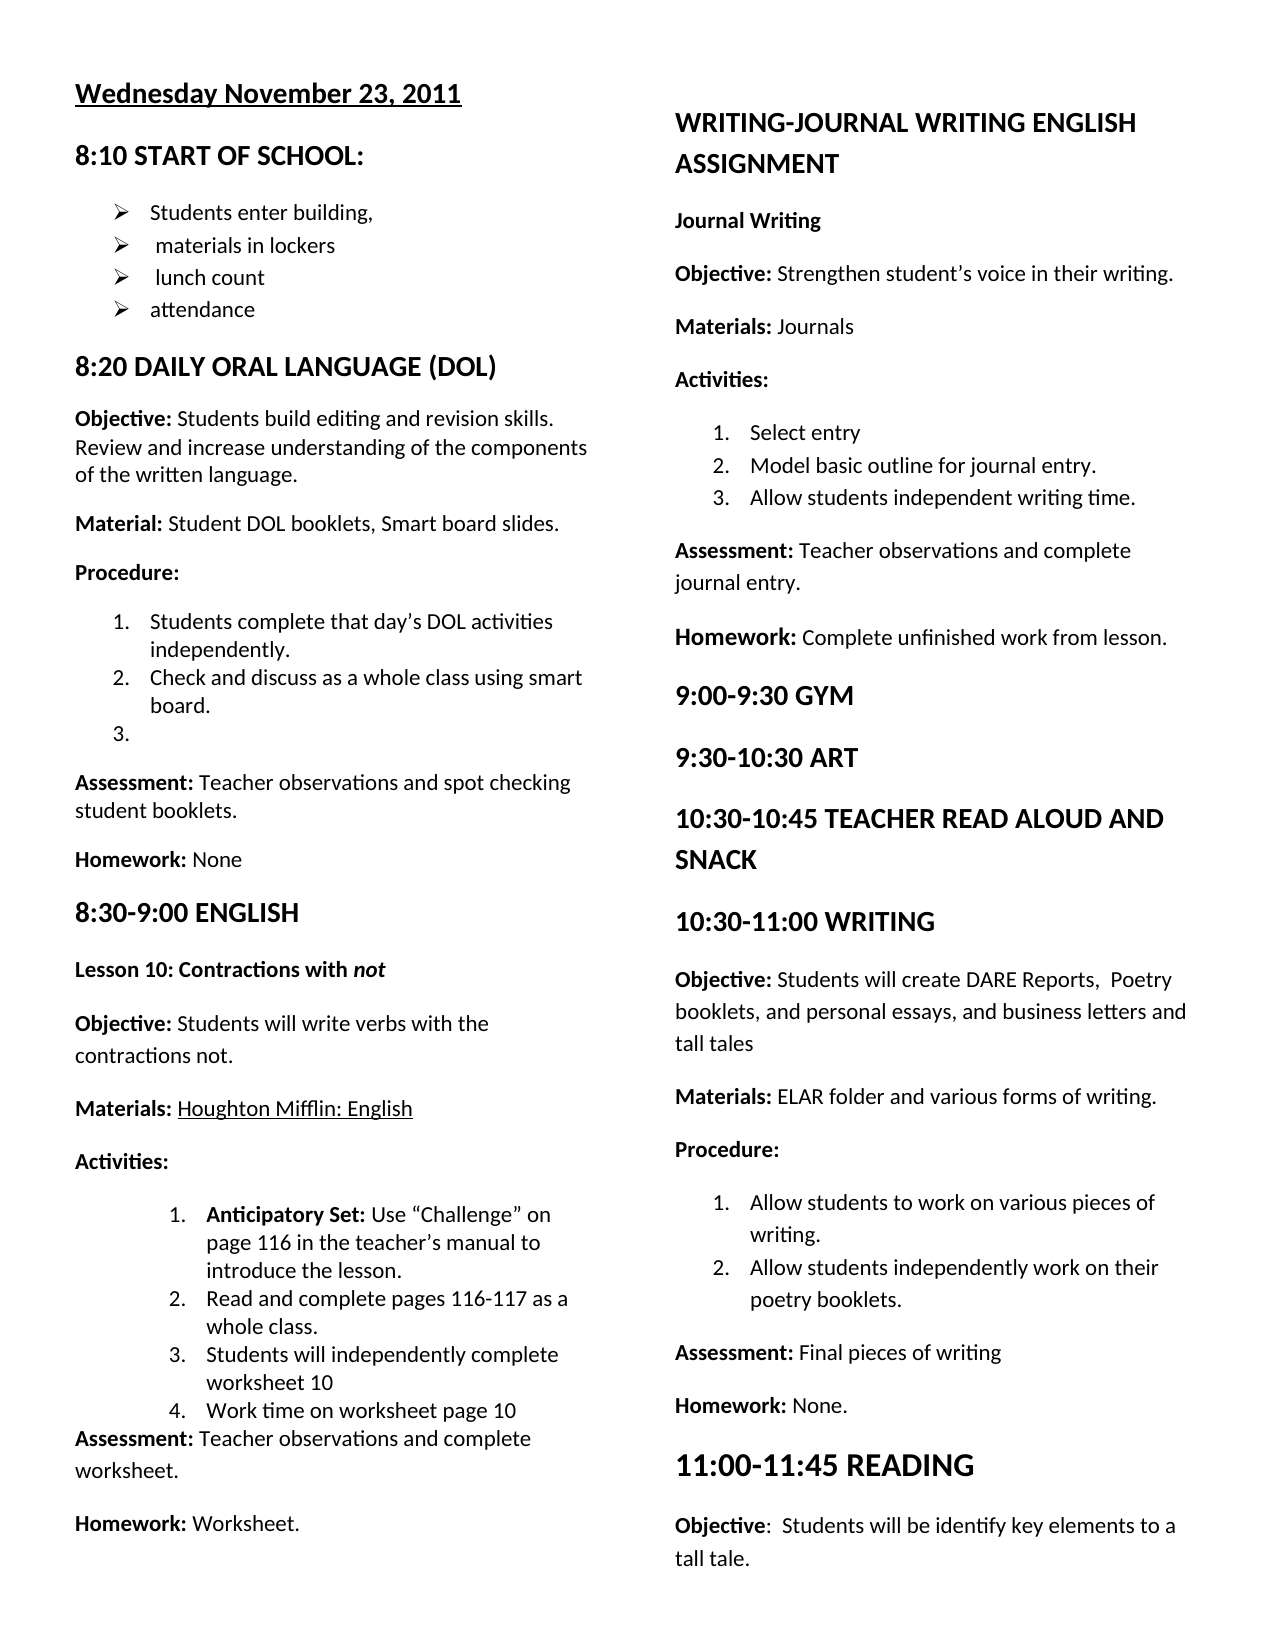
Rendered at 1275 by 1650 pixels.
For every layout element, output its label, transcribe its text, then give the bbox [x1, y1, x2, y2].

text Journal Writing [675, 206, 1200, 234]
text 11:00-11:45 Reading [675, 1444, 1200, 1485]
list Check and discuss as a whole class using smart board. [112, 663, 600, 719]
text Objective: Students build editing and revision skills. Review and increase understanding of the components of the written language. [75, 404, 600, 489]
text Homework: None. [675, 1391, 1200, 1419]
list Allow students independent writing time. [712, 483, 1200, 511]
text 10:30-10:45 Teacher Read aloud and snack [675, 801, 1200, 877]
text Activities: [75, 1147, 600, 1175]
list Anticipatory Set: Use “Challenge” on page 116 in the teacher’s manual to introduce the lesson. [169, 1200, 600, 1284]
list Model basic outline for journal entry. [712, 451, 1200, 479]
text Homework: Complete unfinished work from lesson. [675, 621, 1200, 652]
text Assessment: Teacher observations and spot checking student booklets. [75, 768, 600, 824]
text Materials: Houghton Mifflin: English [75, 1094, 600, 1122]
text Assessment: Final pieces of writing [675, 1338, 1200, 1366]
list Students enter building, [112, 198, 600, 227]
list Allow students to work on various pieces of writing. [712, 1188, 1200, 1249]
text Lesson 10: Contractions with not [75, 956, 600, 984]
list materials in lockers [112, 231, 600, 259]
list lunch count [112, 263, 600, 291]
list Allow students independently work on their poetry booklets. [712, 1253, 1200, 1313]
text 8:20 Daily Oral Language (DOL) [75, 348, 600, 384]
text Assessment: Teacher observations and complete journal entry. [675, 536, 1200, 596]
list Students will independently complete worksheet 10 [169, 1340, 600, 1396]
list Students complete that day’s DOL activities independently. [112, 607, 600, 663]
text Activities: [675, 366, 1200, 393]
list Work time on worksheet page 10 [169, 1396, 600, 1424]
text Homework: None [75, 845, 600, 873]
text Procedure: [675, 1135, 1200, 1163]
text 8:10 Start of School: [75, 137, 600, 172]
text Materials: ELAR folder and various forms of writing. [675, 1082, 1200, 1110]
text Objective: Students will write verbs with the contractions not. [75, 1009, 600, 1069]
text Writing-Journal Writing English assignment [675, 104, 1200, 180]
text 8:30-9:00 English [75, 894, 600, 929]
text Objective: Strengthen student’s voice in their writing. [675, 259, 1200, 287]
list Select entry [712, 418, 1200, 447]
text Objective: Students will create DARE Reports, Poetry booklets, and personal essays, and business letters and tall tales [675, 965, 1200, 1057]
text 9:00-9:30 Gym [675, 677, 1200, 713]
text Materials: Journals [675, 312, 1200, 341]
text Homework: Worksheet. [75, 1509, 600, 1537]
text 10:30-11:00 WrIting [675, 903, 1200, 939]
text 9:30-10:30 Art [675, 739, 1200, 774]
text Wednesday November 23, 2011 [75, 75, 600, 111]
list attendance [112, 295, 600, 323]
text Objective: Students will be identify key elements to a tall tale. [675, 1512, 1200, 1572]
text Material: Student DOL booklets, Smart board slides. [75, 509, 600, 537]
list Read and complete pages 116-117 as a whole class. [169, 1284, 600, 1340]
text Procedure: [75, 558, 600, 586]
text Assessment: Teacher observations and complete worksheet. [75, 1424, 600, 1484]
